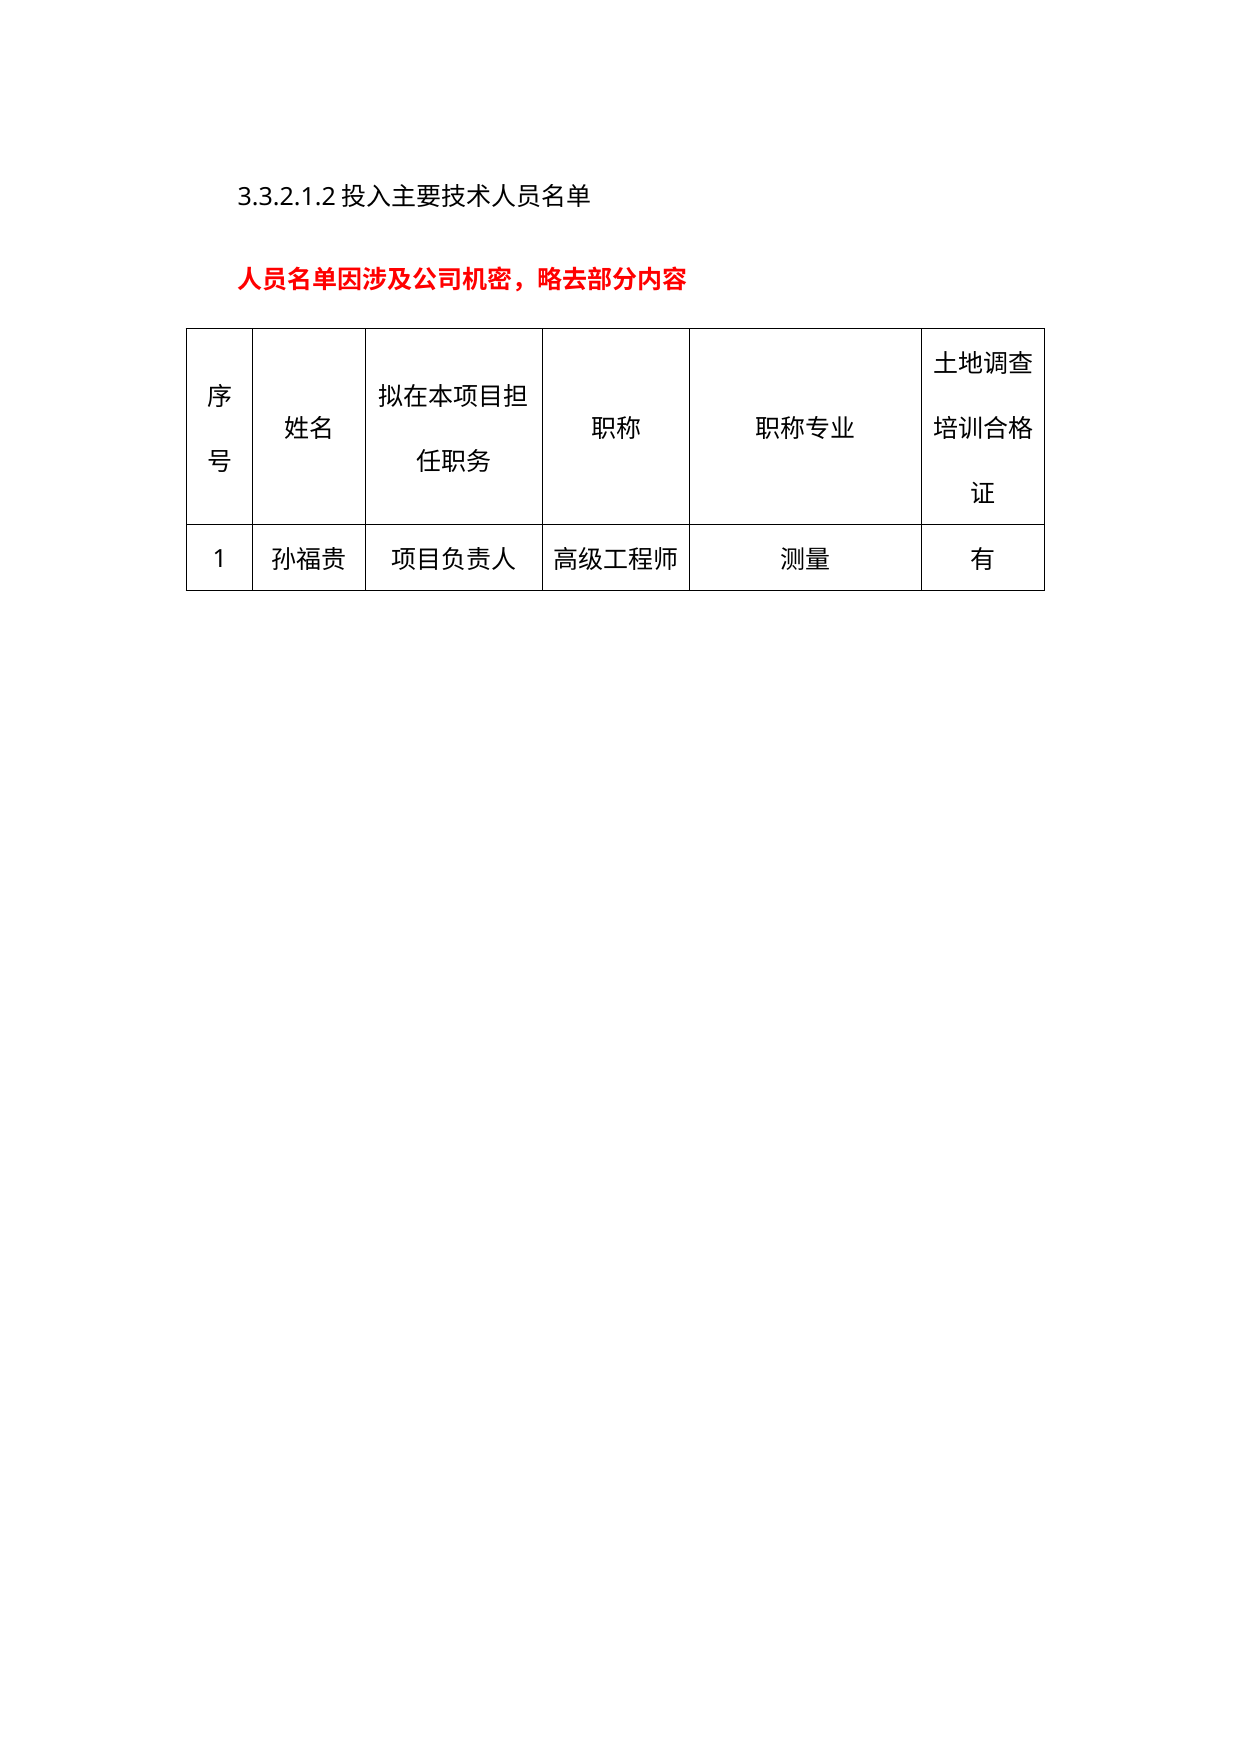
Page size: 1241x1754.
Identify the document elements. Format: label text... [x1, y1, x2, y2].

table_header 职称专业 [690, 329, 921, 524]
table_header 拟在本项目担任职务 [366, 329, 542, 524]
table_cell 高级工程师 [543, 525, 689, 590]
table_cell 有 [922, 525, 1044, 590]
table_header 姓名 [253, 329, 365, 524]
table_header 序号 [187, 329, 252, 524]
table_cell 1 [187, 525, 252, 590]
table_header 土地调查培训合格证 [922, 329, 1044, 524]
table_header 职称 [543, 329, 689, 524]
table_cell 项目负责人 [366, 525, 542, 590]
text 3.3.2.1.2投入主要技术人员名单 [187, 162, 1053, 227]
table_cell 测量 [690, 525, 921, 590]
text 人员名单因涉及公司机密，略去部分内容 [187, 245, 1053, 310]
table_cell 孙福贵 [253, 525, 365, 590]
